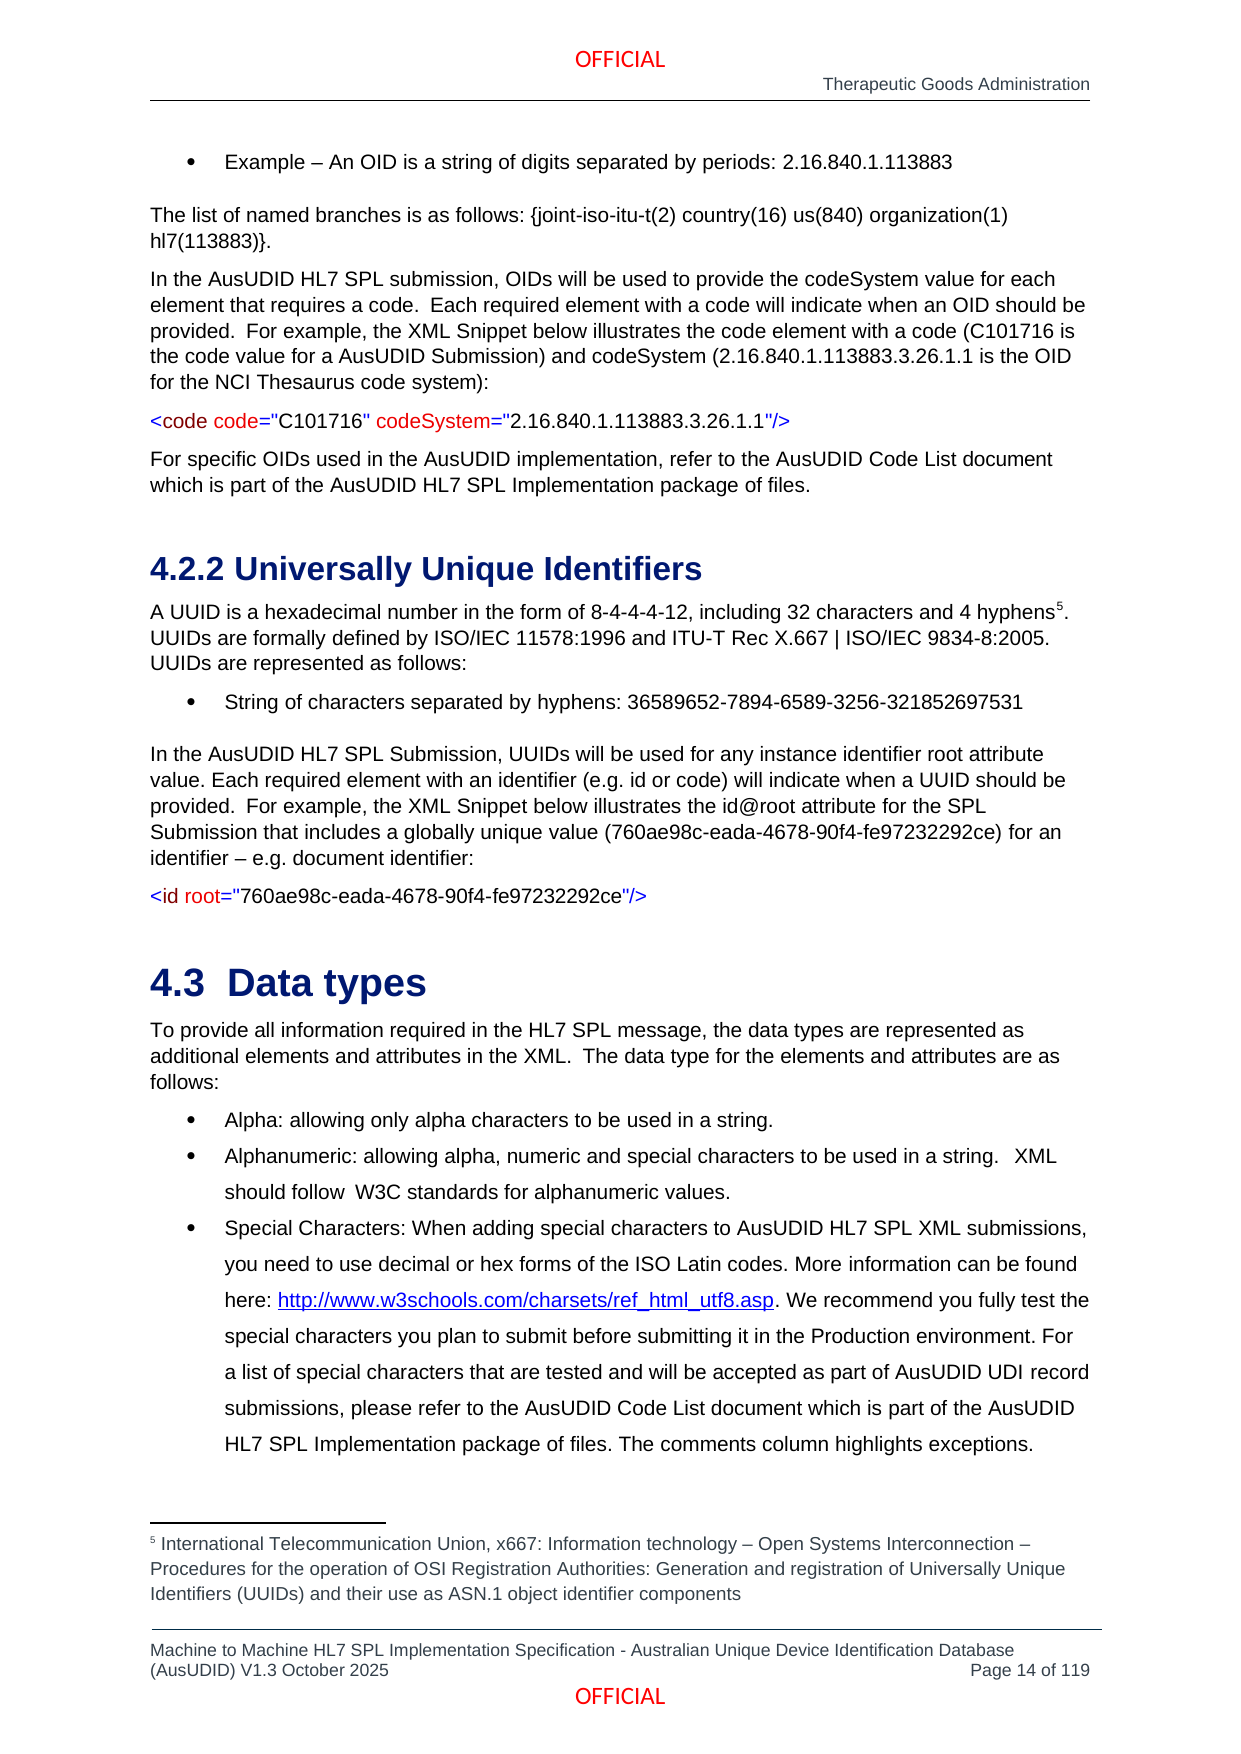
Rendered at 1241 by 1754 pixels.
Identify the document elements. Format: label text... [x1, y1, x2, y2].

list Alphanumeric: allowing alpha, numeric and special characters to be used in a string. XML should follow W3C standards for alphanumeric values. [187, 1144, 1090, 1204]
text In the AusUDID HL7 SPL Submission, UUIDs will be used for any instance identifier root attribute value. Each required element with an identifier (e.g. id or code) will indicate when a UUID should be provided. For example, the XML Snippet below illustrates the id@root attribute for the SPL Submission that includes a globally unique value (760ae98c-eada-4678-90f4-fe97232292ce) for an identifier – e.g. document identifier: [150, 742, 1090, 869]
subtitle Data types [150, 960, 1090, 1005]
text To provide all information required in the HL7 SPL message, the data types are represented as additional elements and attributes in the XML. The data type for the elements and attributes are as follows: [150, 1018, 1090, 1093]
text For specific OIDs used in the AusUDID implementation, refer to the AusUDID Code List document which is part of the AusUDID HL7 SPL Implementation package of files. [150, 447, 1090, 497]
subtitle Universally Unique Identifiers [150, 548, 1090, 587]
list Alpha: allowing only alpha characters to be used in a string. [187, 1108, 1090, 1132]
text In the AusUDID HL7 SPL submission, OIDs will be used to provide the codeSystem value for each element that requires a code. Each required element with a code will indicate when an OID should be provided. For example, the XML Snippet below illustrates the code element with a code (C101716 is the code value for a AusUDID Submission) and codeSystem (2.16.840.1.113883.3.26.1.1 is the OID for the NCI Thesaurus code system): [150, 267, 1090, 394]
text The list of named branches is as follows: {joint-iso-itu-t(2) country(16) us(840) organization(1) hl7(113883)}. [150, 203, 1090, 252]
list String of characters separated by hyphens: 36589652-7894-6589-3256-321852697531 [187, 689, 1090, 713]
list Special Characters: When adding special characters to AusUDID HL7 SPL XML submissions, you need to use decimal or hex forms of the ISO Latin codes. More information can be found here: http://www.w3schools.com/charsets/ref_html_utf8.asp. We recommend you fully test the special characters you plan to submit before submitting it in the Production environment. For a list of special characters that are tested and will be accepted as part of AusUDID UDI record submissions, please refer to the AusUDID Code List document which is part of the AusUDID HL7 SPL Implementation package of files. The comments column highlights exceptions. [187, 1216, 1090, 1456]
list Example – An OID is a string of digits separated by periods: 2.16.840.1.113883 [187, 150, 1090, 174]
text A UUID is a hexadecimal number in the form of 8-4-4-4-12, including 32 characters and 4 hyphens. UUIDs are formally defined by ISO/IEC 11578:1996 and ITU-T Rec X.667 | ISO/IEC 9834-8:2005. UUIDs are represented as follows: [150, 599, 1090, 675]
text <id root="760ae98c-eada-4678-90f4-fe97232292ce"/> [150, 884, 1090, 908]
text <code code="C101716" codeSystem="2.16.840.1.113883.3.26.1.1"/> [150, 408, 1090, 432]
